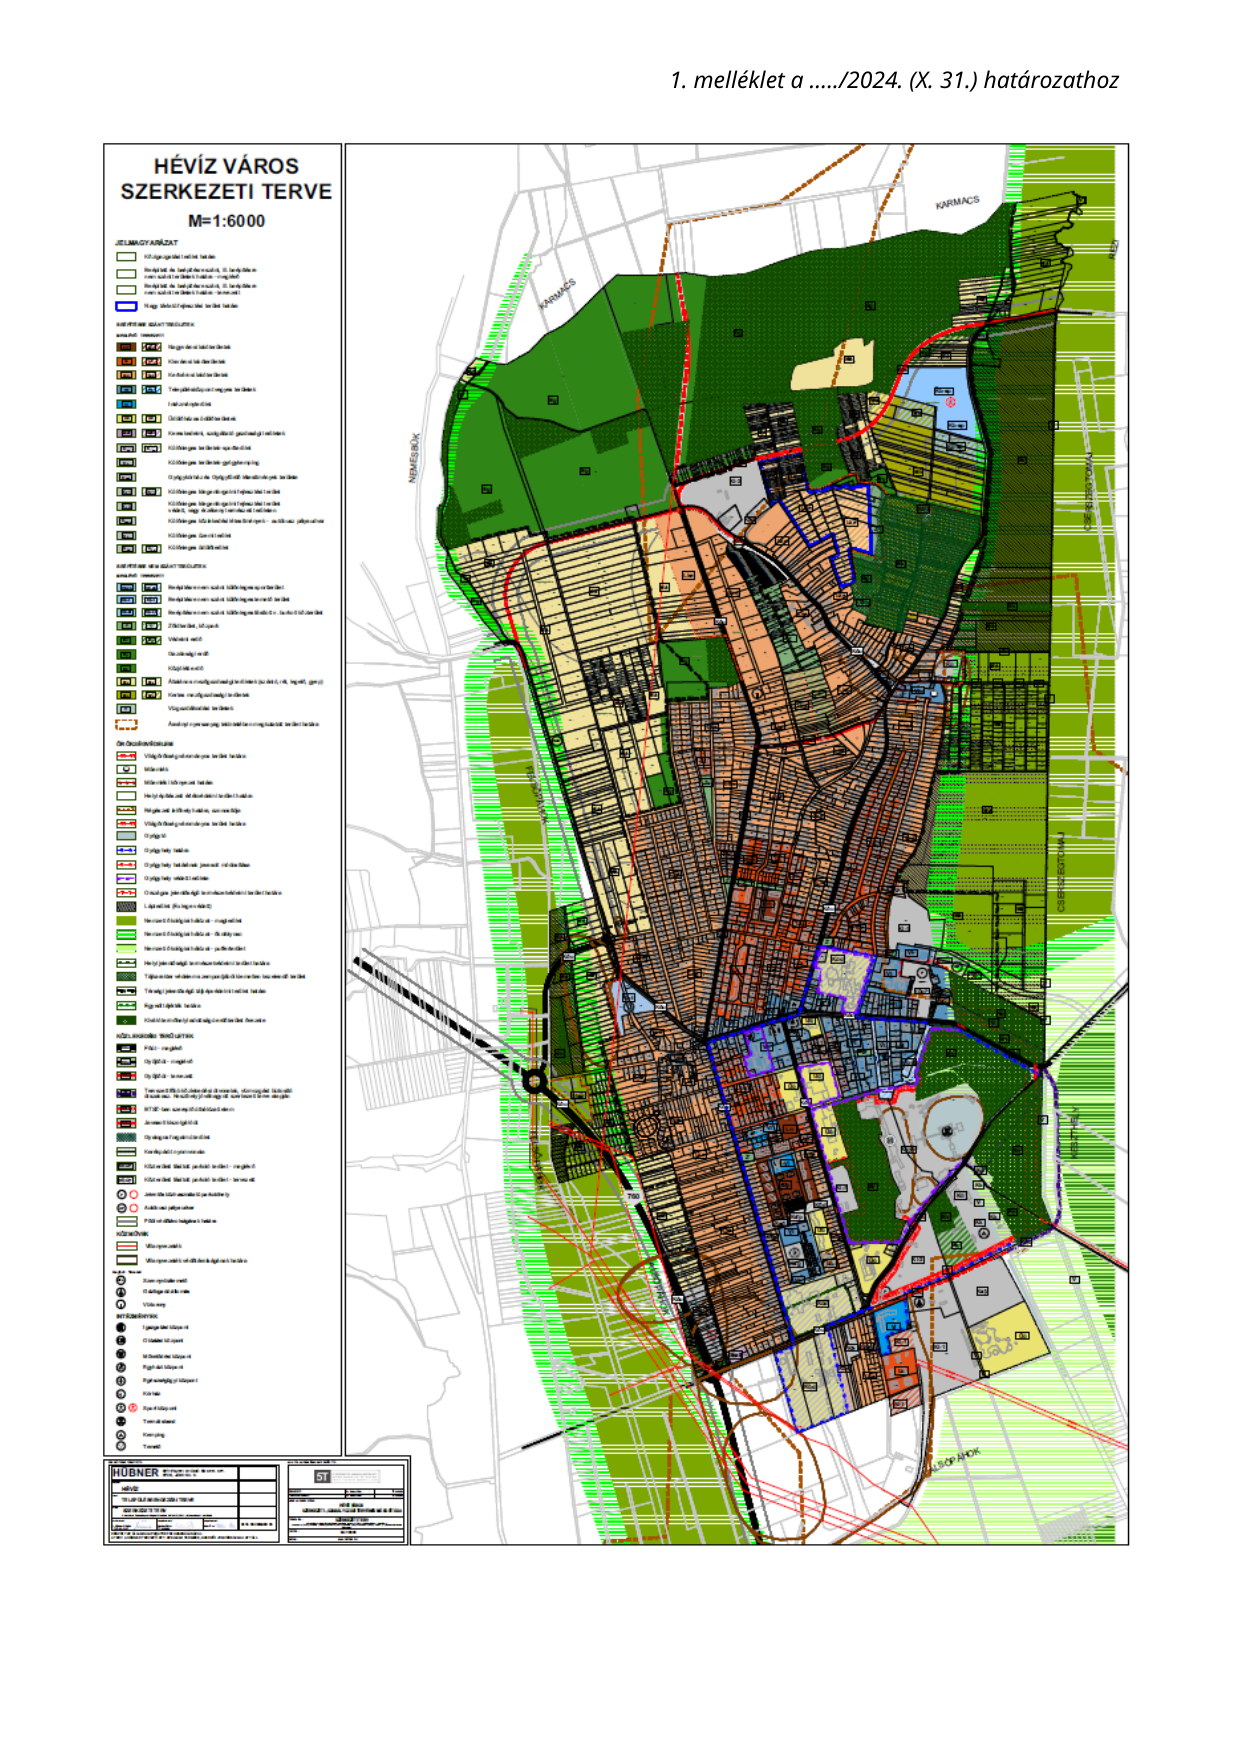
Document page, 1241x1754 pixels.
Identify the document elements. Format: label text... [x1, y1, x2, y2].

text 1. melléklet a …../2024. (X. 31.) határozathoz [148, 64, 1122, 95]
picture [98, 139, 1136, 1551]
